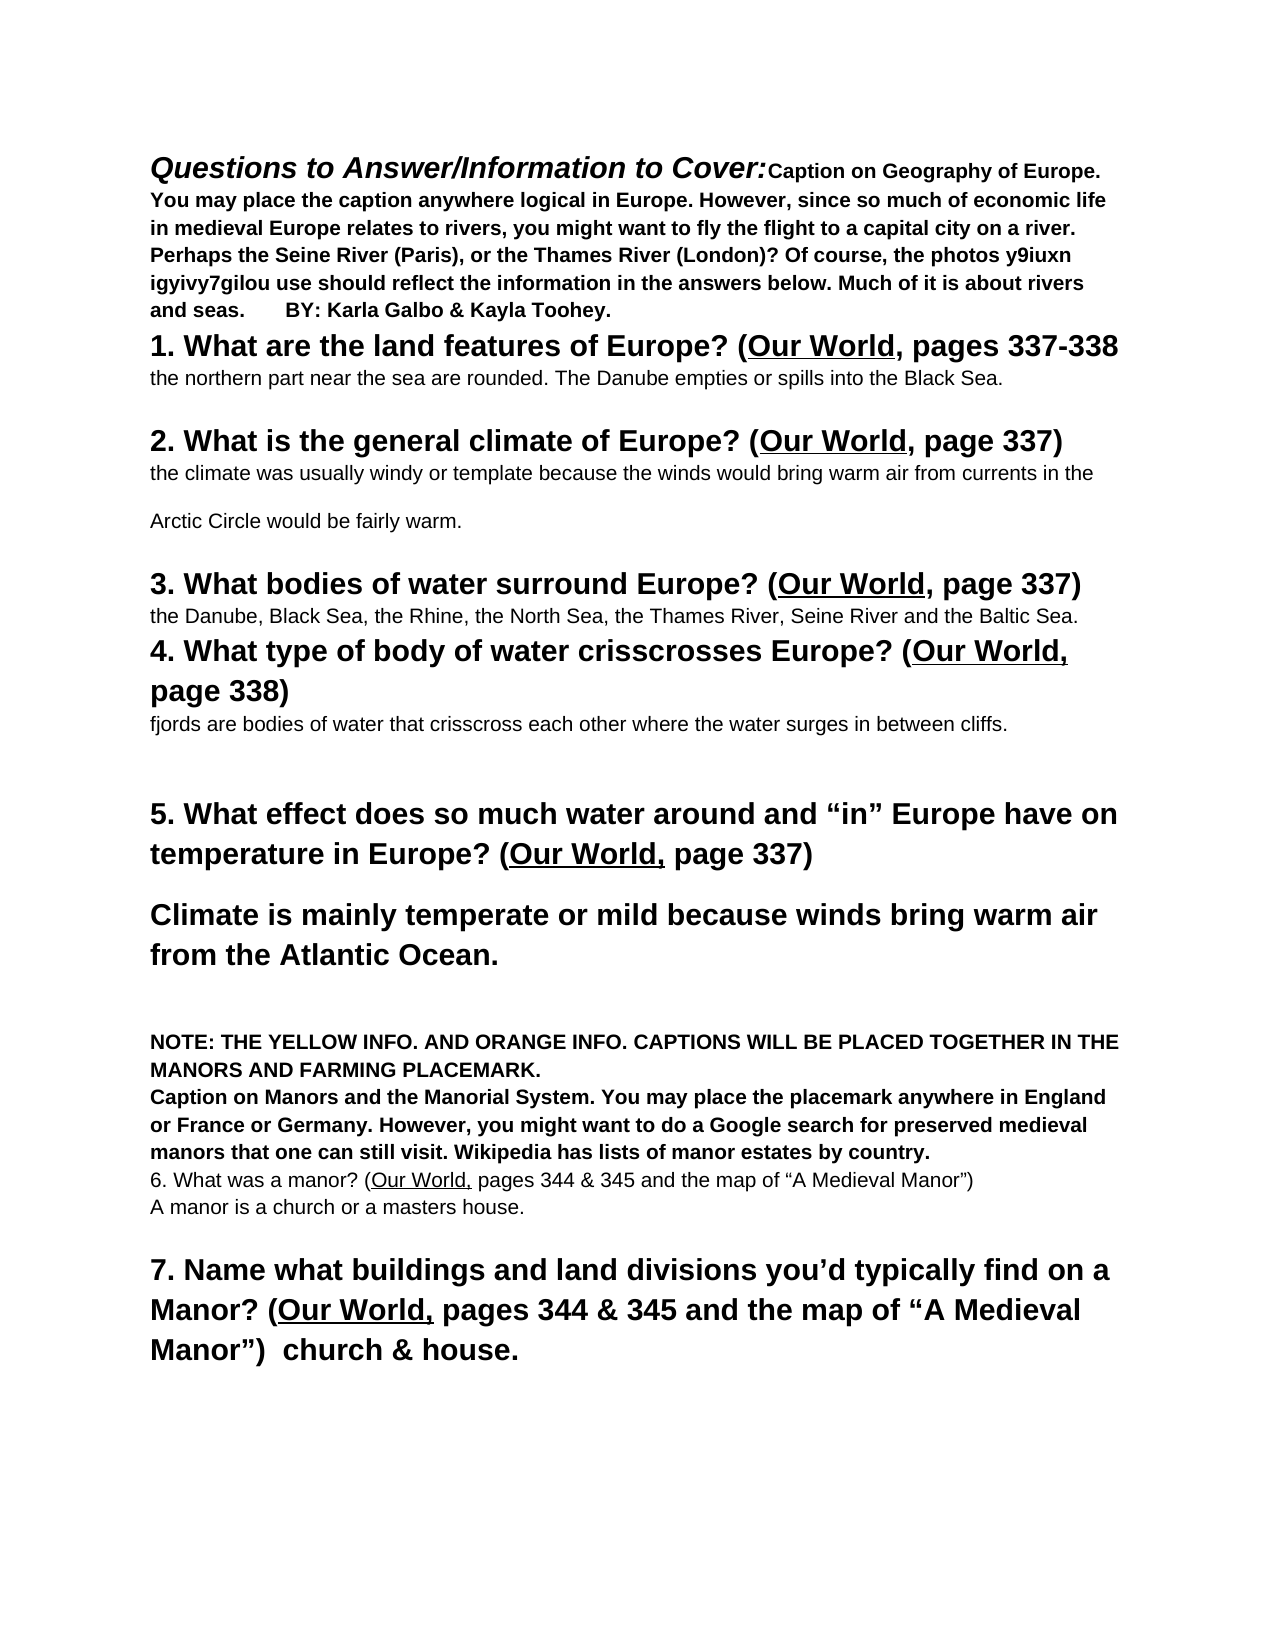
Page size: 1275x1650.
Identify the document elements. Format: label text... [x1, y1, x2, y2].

text Questions to Answer/Information to Cover:Caption on Geography of Europe. You may place the caption anywhere logical in Europe. However, since so much of economic life in medieval Europe relates to rivers, you might want to fly the flight to a capital city on a river. Perhaps the Seine River (Paris), or the Thames River (London)? Of course, the photos y9iuxn igyivy7gilou use should reflect the information in the answers below. Much of it is about rivers and seas. BY: Karla Galbo & Kayla Toohey. 1. What are the land features of Europe? (Our World, pages 337-338 the northern part near the sea are rounded. The Danube empties or spills into the Black Sea. 2. What is the general climate of Europe? (Our World, page 337) the climate was usually windy or template because the winds would bring warm air from currents in the [150, 150, 1125, 485]
text Climate is mainly temperate or mild because winds bring warm air from the Atlantic Ocean. NOTE: THE YELLOW INFO. AND ORANGE INFO. CAPTIONS WILL BE PLACED TOGETHER IN THE MANORS AND FARMING PLACEMARK. Caption on Manors and the Manorial System. You may place the placemark anywhere in England or France or Germany. However, you might want to do a Google search for preserved medieval manors that one can still visit. Wikipedia has lists of manor estates by country. 6. What was a manor? (Our World, pages 344 & 345 and the map of “A Medieval Manor”) A manor is a church or a masters house. 7. Name what buildings and land divisions you’d typically find on a Manor? (Our World, pages 344 & 345 and the map of “A Medieval Manor”) church & house. [150, 897, 1125, 1426]
text Arctic Circle would be fairly warm. 3. What bodies of water surround Europe? (Our World, page 337) the Danube, Black Sea, the Rhine, the North Sea, the Thames River, Seine River and the Baltic Sea. 4. What type of body of water crisscrosses Europe? (Our World, page 338) fjords are bodies of water that crisscross each other where the water surges in between cliffs. 5. What effect does so much water around and “in” Europe have on temperature in Europe? (Our World, page 337) [150, 509, 1125, 871]
